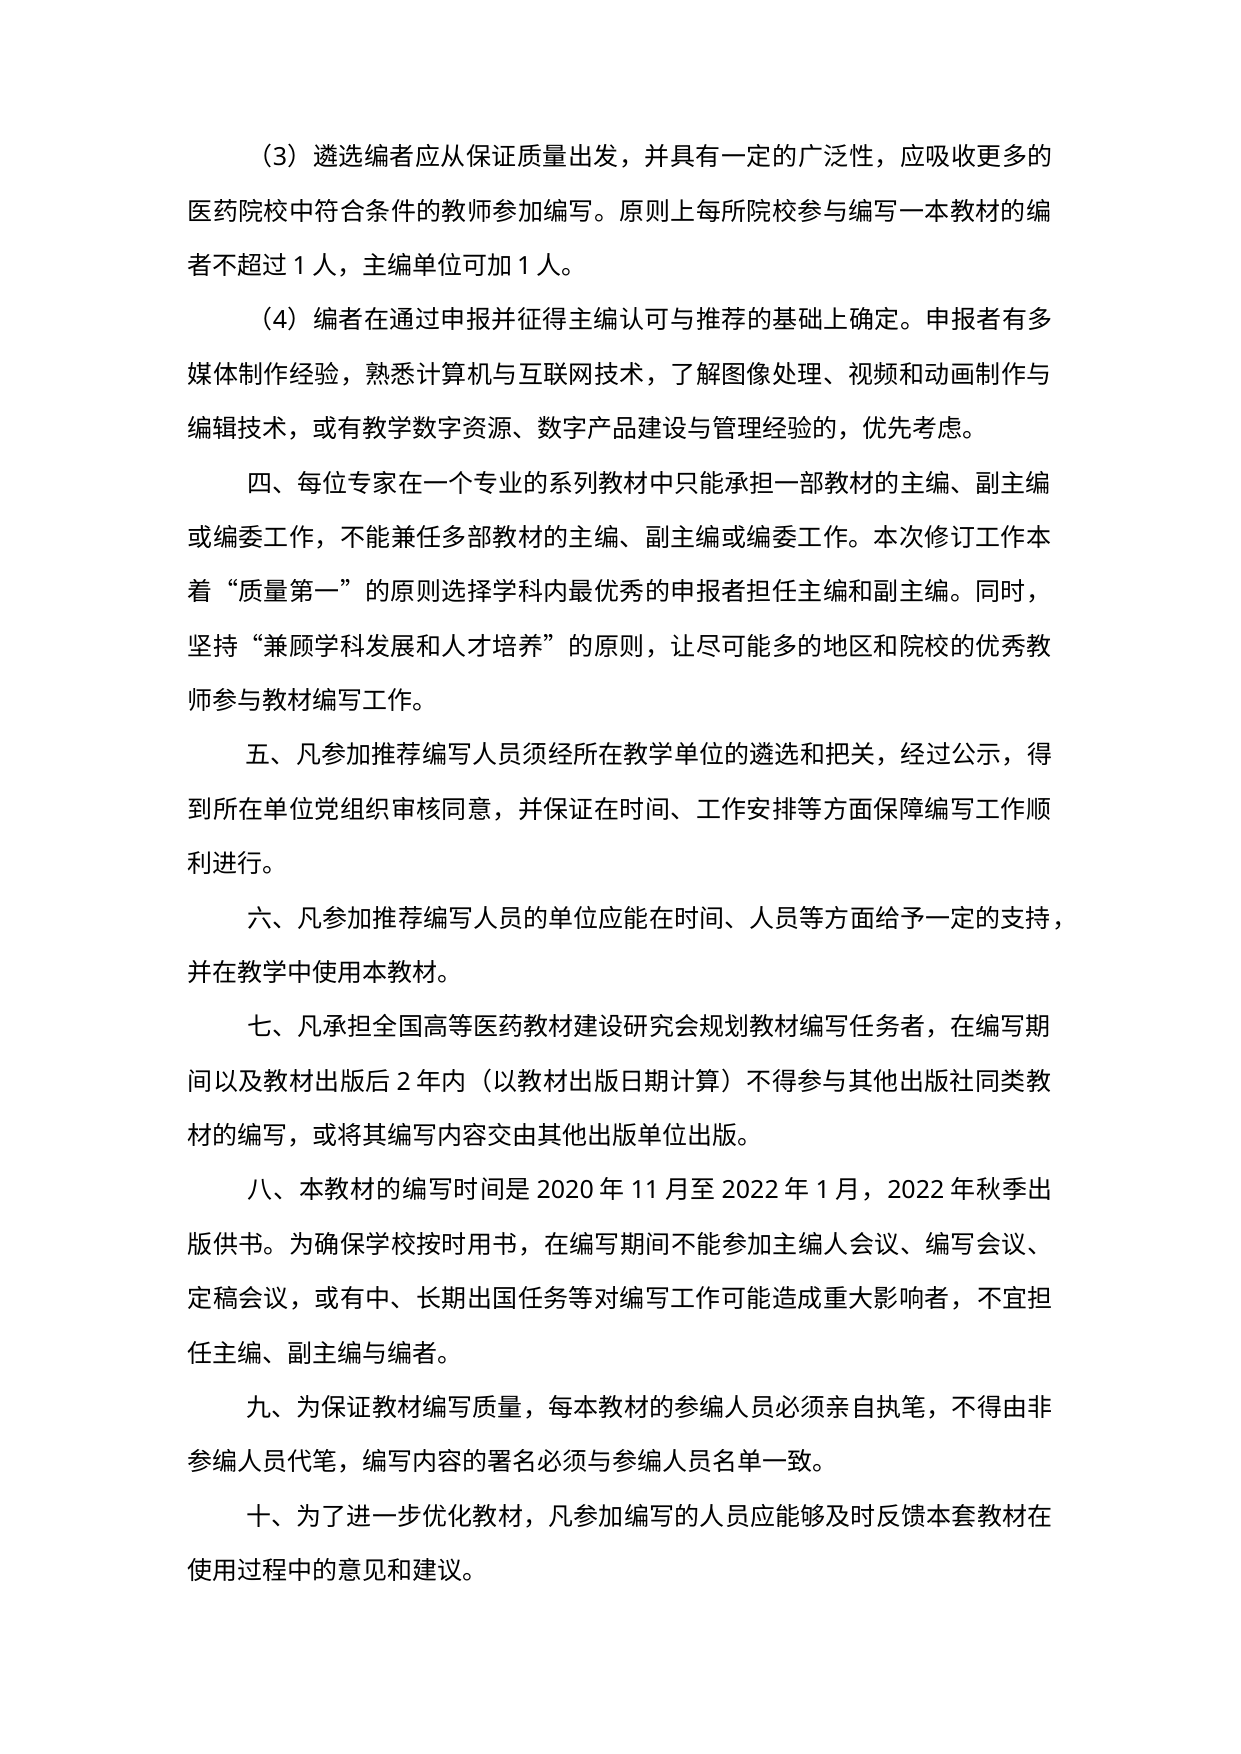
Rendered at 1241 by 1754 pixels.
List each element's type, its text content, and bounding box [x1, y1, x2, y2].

text 九、为保证教材编写质量，每本教材的参编人员必须亲自执笔，不得由非参编人员代笔，编写内容的署名必须与参编人员名单一致。 [187, 1387, 1053, 1478]
text （4）编者在通过申报并征得主编认可与推荐的基础上确定。申报者有多媒体制作经验，熟悉计算机与互联网技术，了解图像处理、视频和动画制作与编辑技术，或有教学数字资源、数字产品建设与管理经验的，优先考虑。 [187, 300, 1053, 445]
text 五、凡参加推荐编写人员须经所在教学单位的遴选和把关，经过公示，得到所在单位党组织审核同意，并保证在时间、工作安排等方面保障编写工作顺利进行。 [187, 735, 1053, 880]
text 七、凡承担全国高等医药教材建设研究会规划教材编写任务者，在编写期间以及教材出版后2年内（以教材出版日期计算）不得参与其他出版社同类教材的编写，或将其编写内容交由其他出版单位出版。 [187, 1007, 1053, 1152]
text 六、凡参加推荐编写人员的单位应能在时间、人员等方面给予一定的支持，并在教学中使用本教材。 [187, 898, 1053, 989]
text 四、每位专家在一个专业的系列教材中只能承担一部教材的主编、副主编或编委工作，不能兼任多部教材的主编、副主编或编委工作。本次修订工作本着“质量第一”的原则选择学科内最优秀的申报者担任主编和副主编。同时，坚持“兼顾学科发展和人才培养”的原则，让尽可能多的地区和院校的优秀教师参与教材编写工作。 [187, 463, 1053, 717]
text 十、为了进一步优化教材，凡参加编写的人员应能够及时反馈本套教材在使用过程中的意见和建议。 [187, 1496, 1053, 1587]
text 八、本教材的编写时间是2020年11月至2022年1月，2022年秋季出版供书。为确保学校按时用书，在编写期间不能参加主编人会议、编写会议、定稿会议，或有中、长期出国任务等对编写工作可能造成重大影响者，不宜担任主编、副主编与编者。 [187, 1170, 1053, 1369]
text （3）遴选编者应从保证质量出发，并具有一定的广泛性，应吸收更多的医药院校中符合条件的教师参加编写。原则上每所院校参与编写一本教材的编者不超过1人，主编单位可加1人。 [187, 137, 1053, 282]
